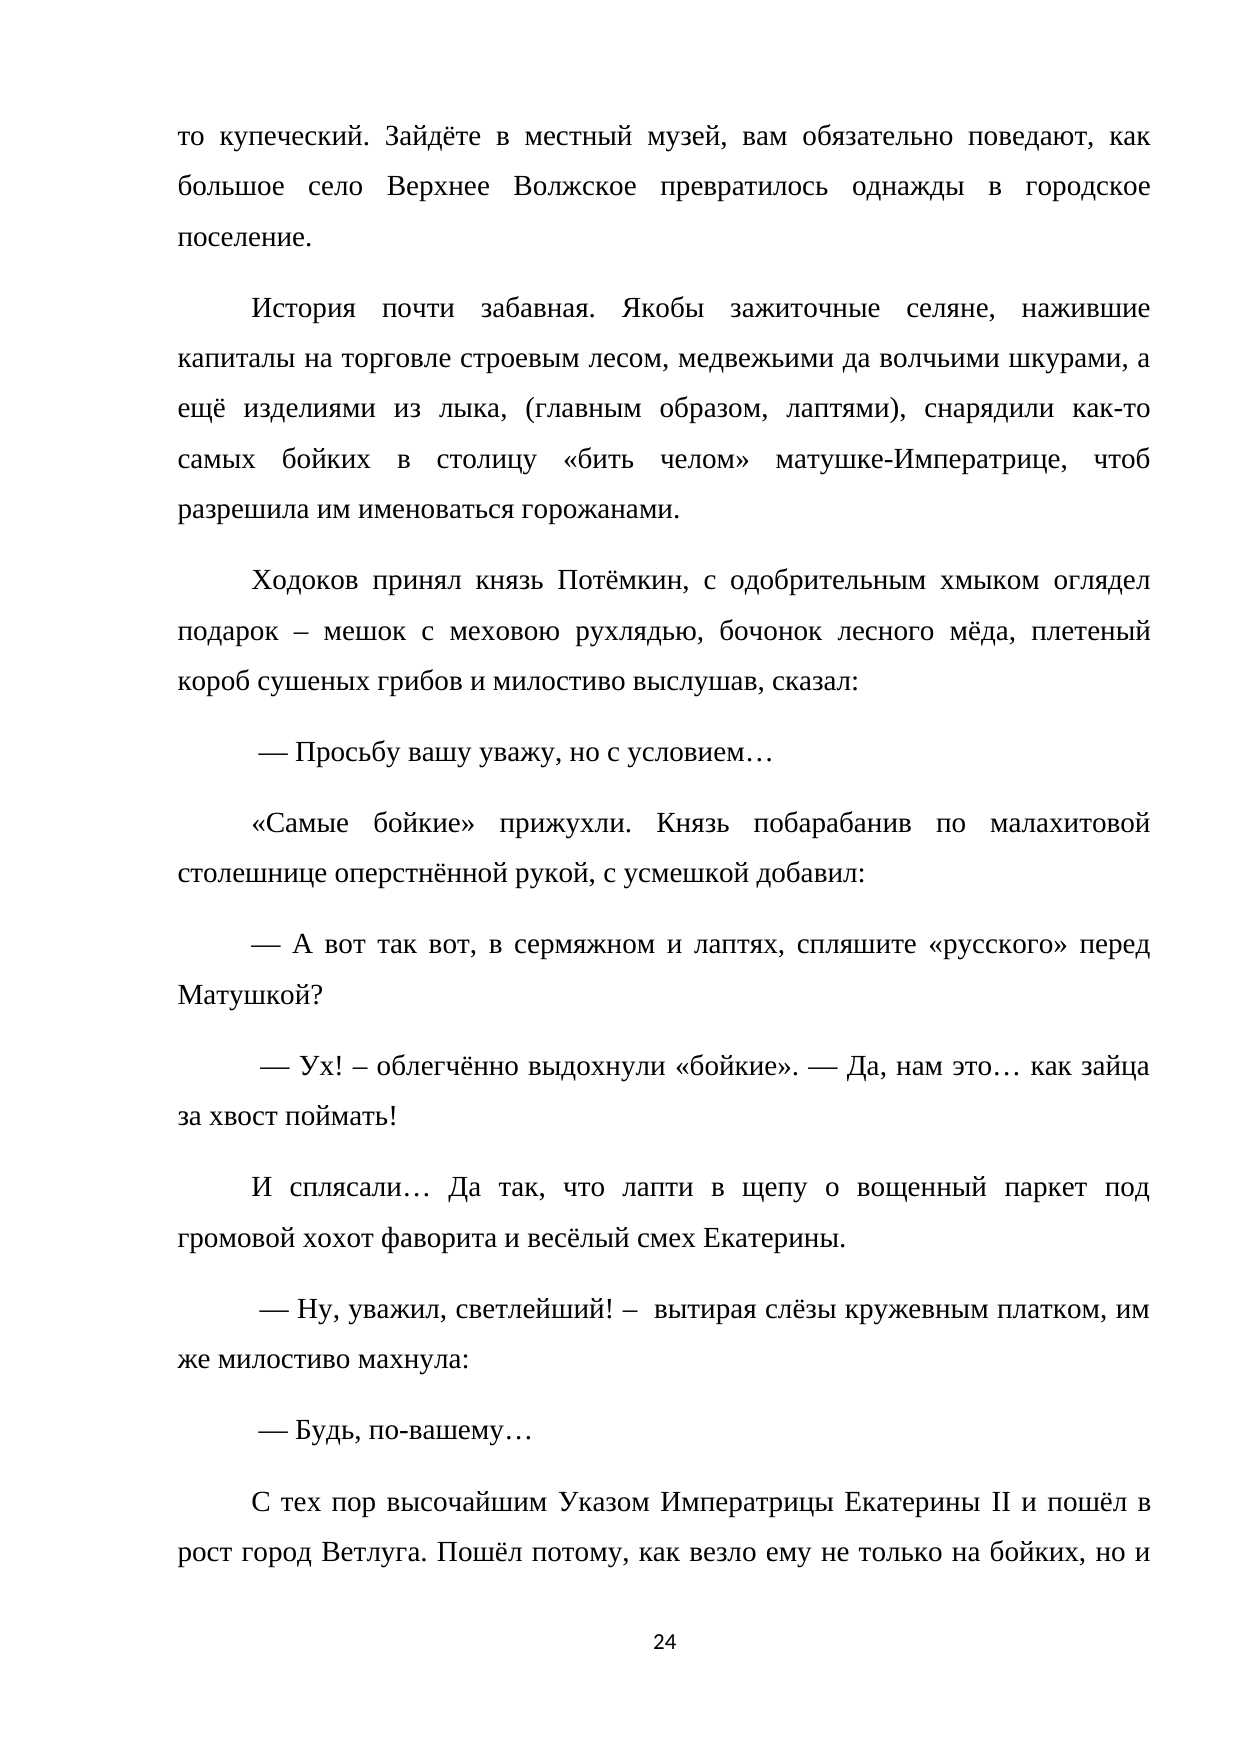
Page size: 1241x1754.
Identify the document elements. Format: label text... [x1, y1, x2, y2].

text И сплясали… Да так, что лапти в щепу о вощенный паркет под громовой хохот фаворита и весёлый смех Екатерины. [177, 1169, 1152, 1253]
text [177, 1484, 1152, 1567]
text Ходоков принял князь Потёмкин, с одобрительным хмыком оглядел подарок – мешок с меховою рухлядью, бочонок лесного мёда, плетеный короб сушеных грибов и милостиво выслушав, сказал: [177, 562, 1152, 696]
text — Ну, уважил, светлейший! – вытирая слёзы кружевным платком, им же милостиво махнула: [177, 1291, 1152, 1375]
text — Будь, по-вашему… [177, 1412, 1152, 1446]
text История почти забавная. Якобы зажиточные селяне, нажившие капиталы на торговле строевым лесом, медвежьими да волчьими шкурами, а ещё изделиями из лыка, (главным образом, лаптями), снарядили как-то самых бойких в столицу «бить челом» матушке-Императрице, чтоб разрешила им именоваться горожанами. [177, 290, 1152, 525]
text «Самые бойкие» прижухли. Князь побарабанив по малахитовой столешнице оперстнённой рукой, с усмешкой добавил: [177, 805, 1152, 889]
text — А вот так вот, в сермяжном и лаптях, спляшите «русского» перед Матушкой? [177, 927, 1152, 1011]
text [177, 118, 1152, 252]
text — Ух! – облегчённо выдохнули «бойкие». — Да, нам это… как зайца за хвост поймать! [177, 1048, 1152, 1132]
text — Просьбу вашу уважу, но с условием… [177, 734, 1152, 768]
